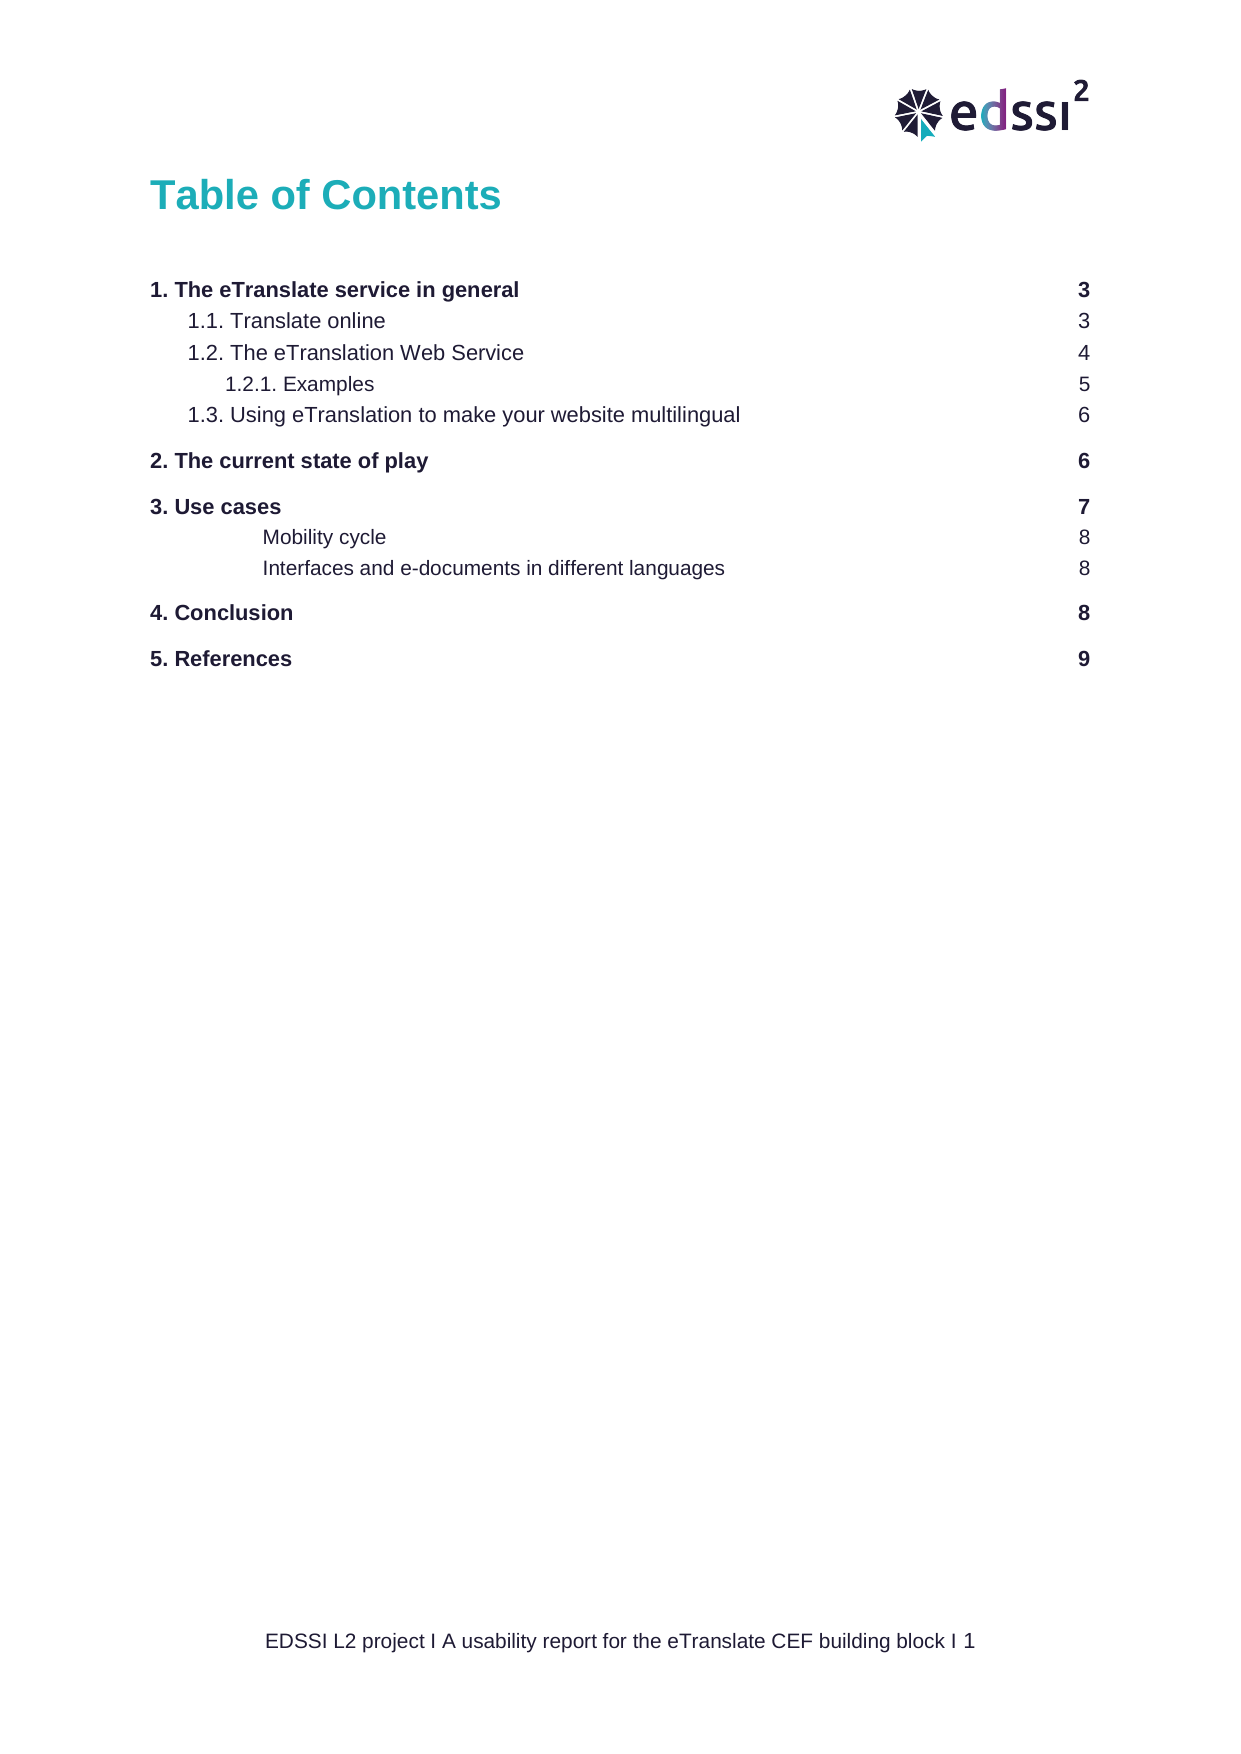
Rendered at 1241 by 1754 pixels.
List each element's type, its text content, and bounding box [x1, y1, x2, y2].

title Table of Contents [150, 170, 1090, 218]
picture [893, 73, 1091, 146]
